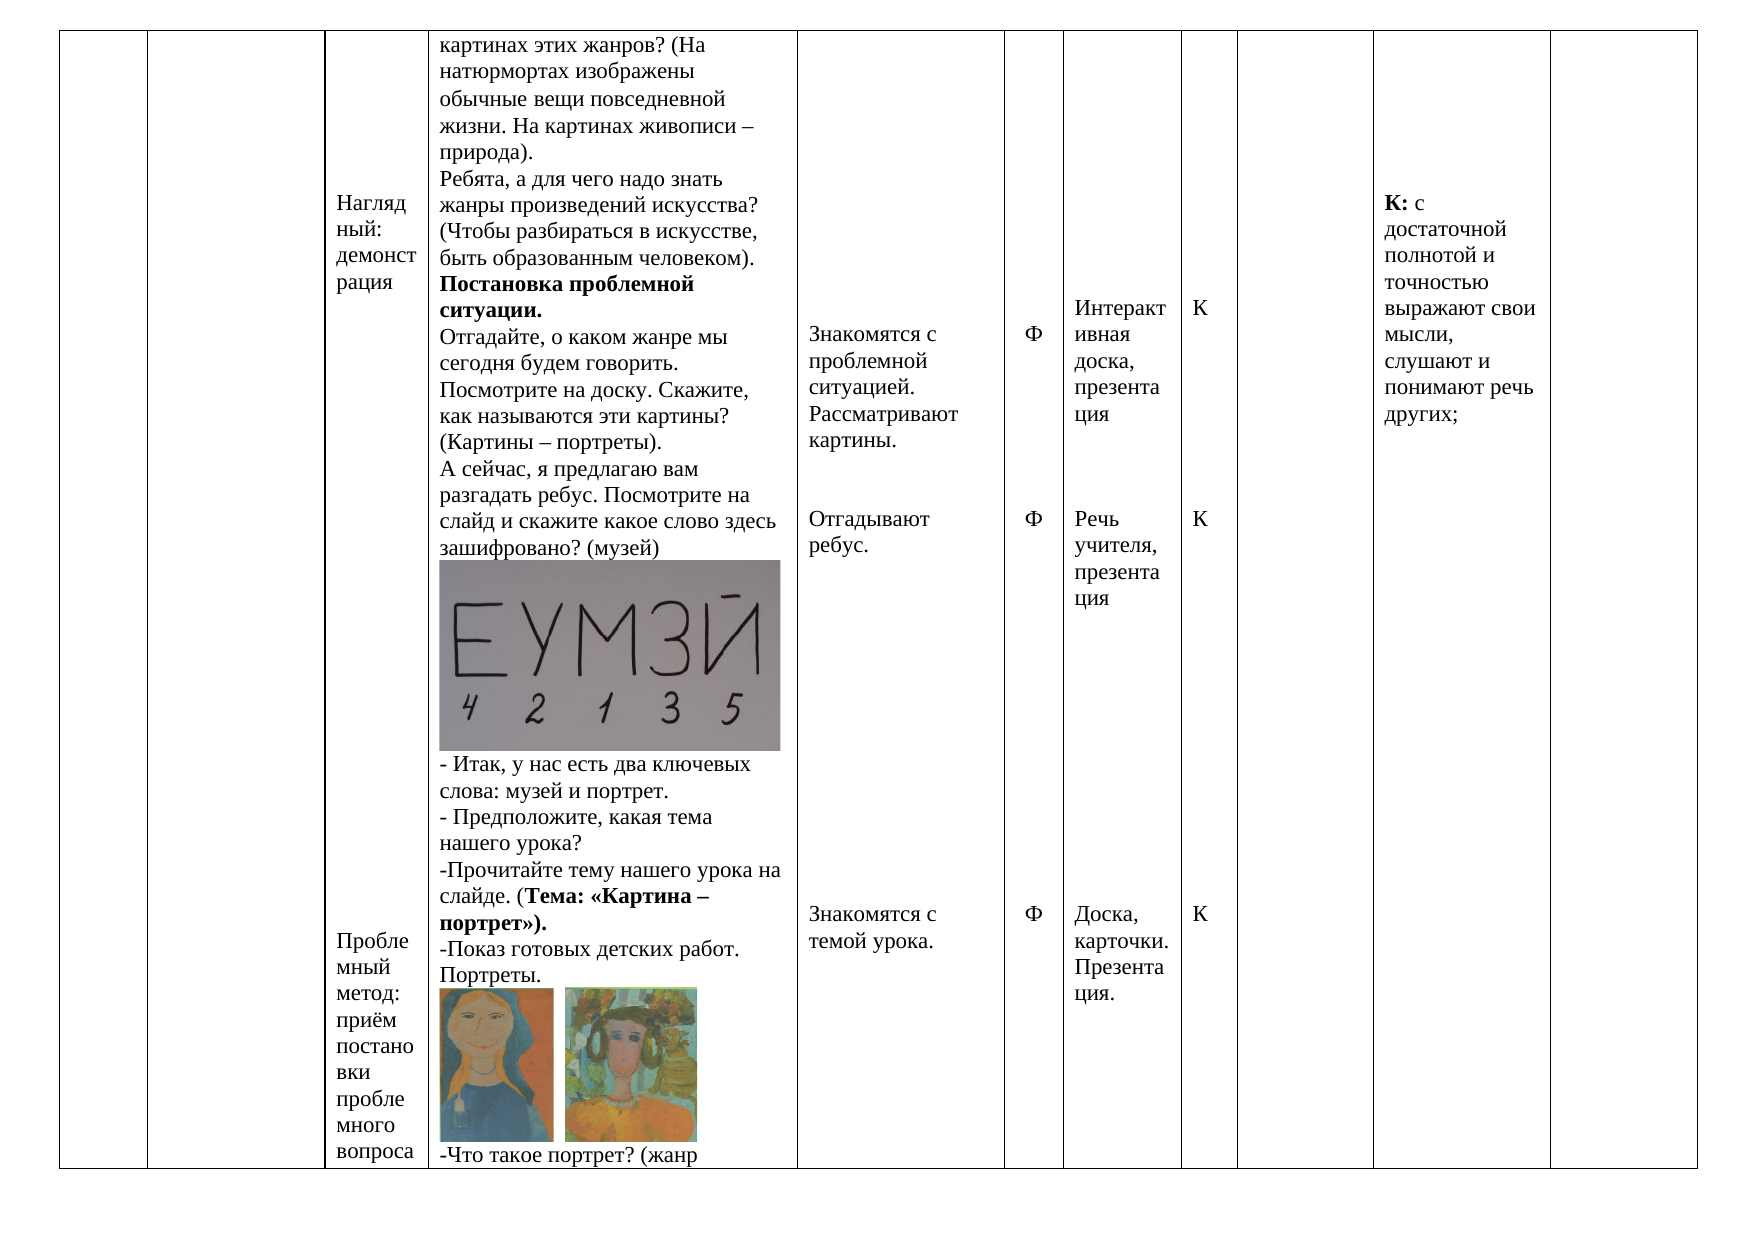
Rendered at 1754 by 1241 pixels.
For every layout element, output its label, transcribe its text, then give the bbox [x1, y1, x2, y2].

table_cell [1374, 31, 1550, 1167]
picture [565, 987, 698, 1142]
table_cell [1551, 31, 1697, 1167]
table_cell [326, 31, 428, 1167]
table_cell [60, 31, 147, 1167]
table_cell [1064, 31, 1181, 1167]
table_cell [798, 31, 1004, 1167]
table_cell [148, 31, 324, 1167]
picture [439, 560, 781, 751]
picture [439, 988, 554, 1142]
table_cell [1238, 31, 1373, 1167]
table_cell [429, 31, 797, 1167]
table_cell К К К К К К К [1182, 31, 1237, 1167]
table_cell Ф Ф Ф Ф Ф Ф Ф [1005, 31, 1063, 1167]
